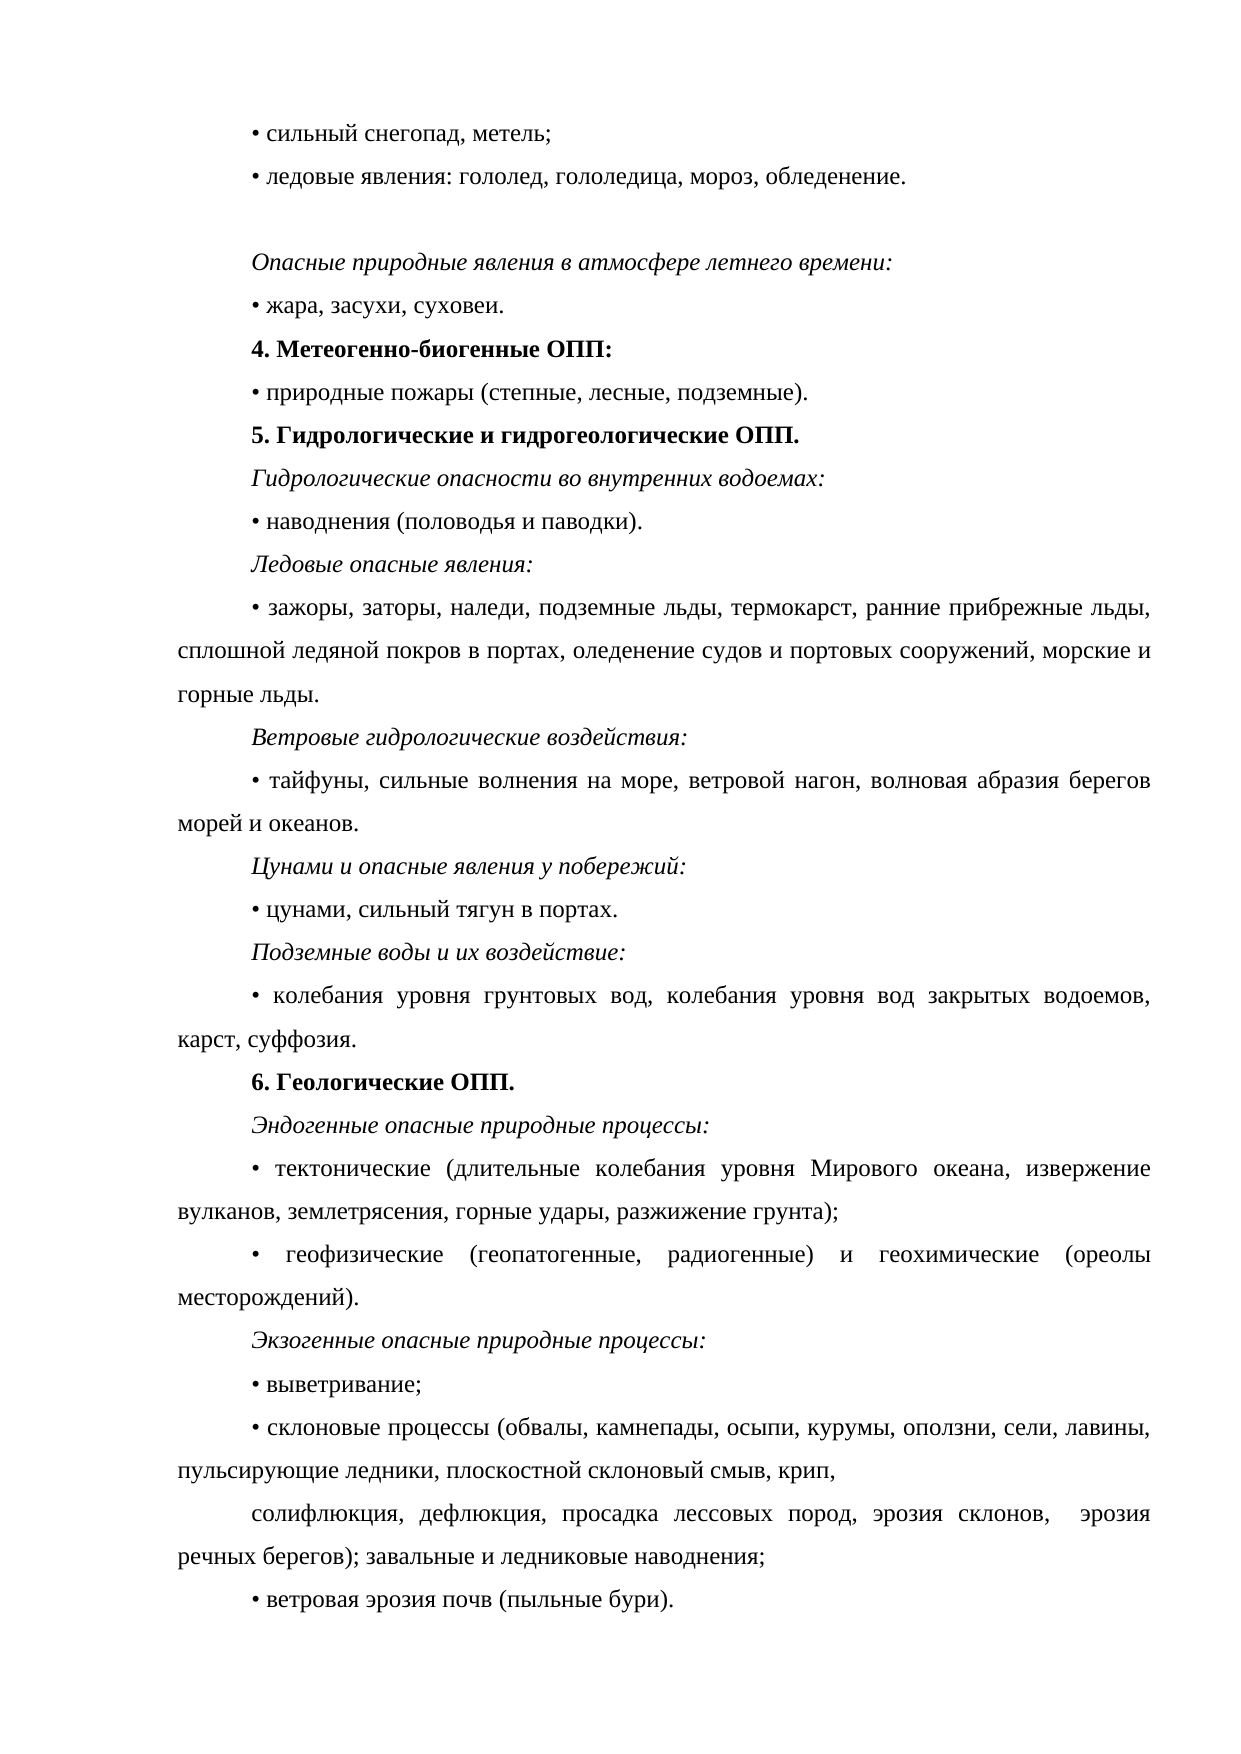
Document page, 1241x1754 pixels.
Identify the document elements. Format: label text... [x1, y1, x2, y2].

text Эндогенные опасные природные процессы: [177, 1110, 1152, 1139]
text • наводнения (половодья и паводки). [177, 506, 1152, 535]
text 4. Метеогенно-биогенные ОПП: [177, 334, 1152, 362]
text • геофизические (геопатогенные, радиогенные) и геохимические (ореолы месторождений). [177, 1239, 1152, 1311]
text 5. Гидрологические и гидрогеологические ОПП. [177, 420, 1152, 449]
text Подземные воды и их воздействие: [177, 937, 1152, 966]
text • ветровая эрозия почв (пыльные бури). [177, 1584, 1152, 1613]
text солифлюкция, дефлюкция, просадка лессовых пород, эрозия склонов, эрозия речных берегов); завальные и ледниковые наводнения; [177, 1498, 1152, 1570]
text Ледовые опасные явления: [177, 549, 1152, 578]
text • жара, засухи, суховеи. [177, 291, 1152, 319]
text • ледовые явления: гололед, гололедица, мороз, обледенение. [177, 161, 1152, 190]
text • выветривание; [177, 1369, 1152, 1397]
text • цунами, сильный тягун в портах. [177, 894, 1152, 923]
text Гидрологические опасности во внутренних водоемах: [177, 463, 1152, 492]
text 6. Геологические ОПП. [177, 1067, 1152, 1096]
text • тайфуны, сильные волнения на море, ветровой нагон, волновая абразия берегов морей и океанов. [177, 765, 1152, 837]
text • сильный снегопад, метель; [177, 118, 1152, 147]
text Ветровые гидрологические воздействия: [177, 722, 1152, 751]
text • колебания уровня грунтовых вод, колебания уровня вод закрытых водоемов, карст, суффозия. [177, 981, 1152, 1052]
text • зажоры, заторы, наледи, подземные льды, термокарст, ранние прибрежные льды, сплошной ледяной покров в портах, оледенение судов и портовых сооружений, морские и горные льды. [177, 592, 1152, 707]
text Опасные природные явления в атмосфере летнего времени: [177, 247, 1152, 276]
text • тектонические (длительные колебания уровня Мирового океана, извержение вулканов, землетрясения, горные удары, разжижение грунта); [177, 1153, 1152, 1225]
text Экзогенные опасные природные процессы: [177, 1326, 1152, 1354]
text Цунами и опасные явления у побережий: [177, 851, 1152, 880]
text • природные пожары (степные, лесные, подземные). [177, 377, 1152, 406]
text • склоновые процессы (обвалы, камнепады, осыпи, курумы, оползни, сели, лавины, пульсирующие ледники, плоскостной склоновый смыв, крип, [177, 1412, 1152, 1484]
